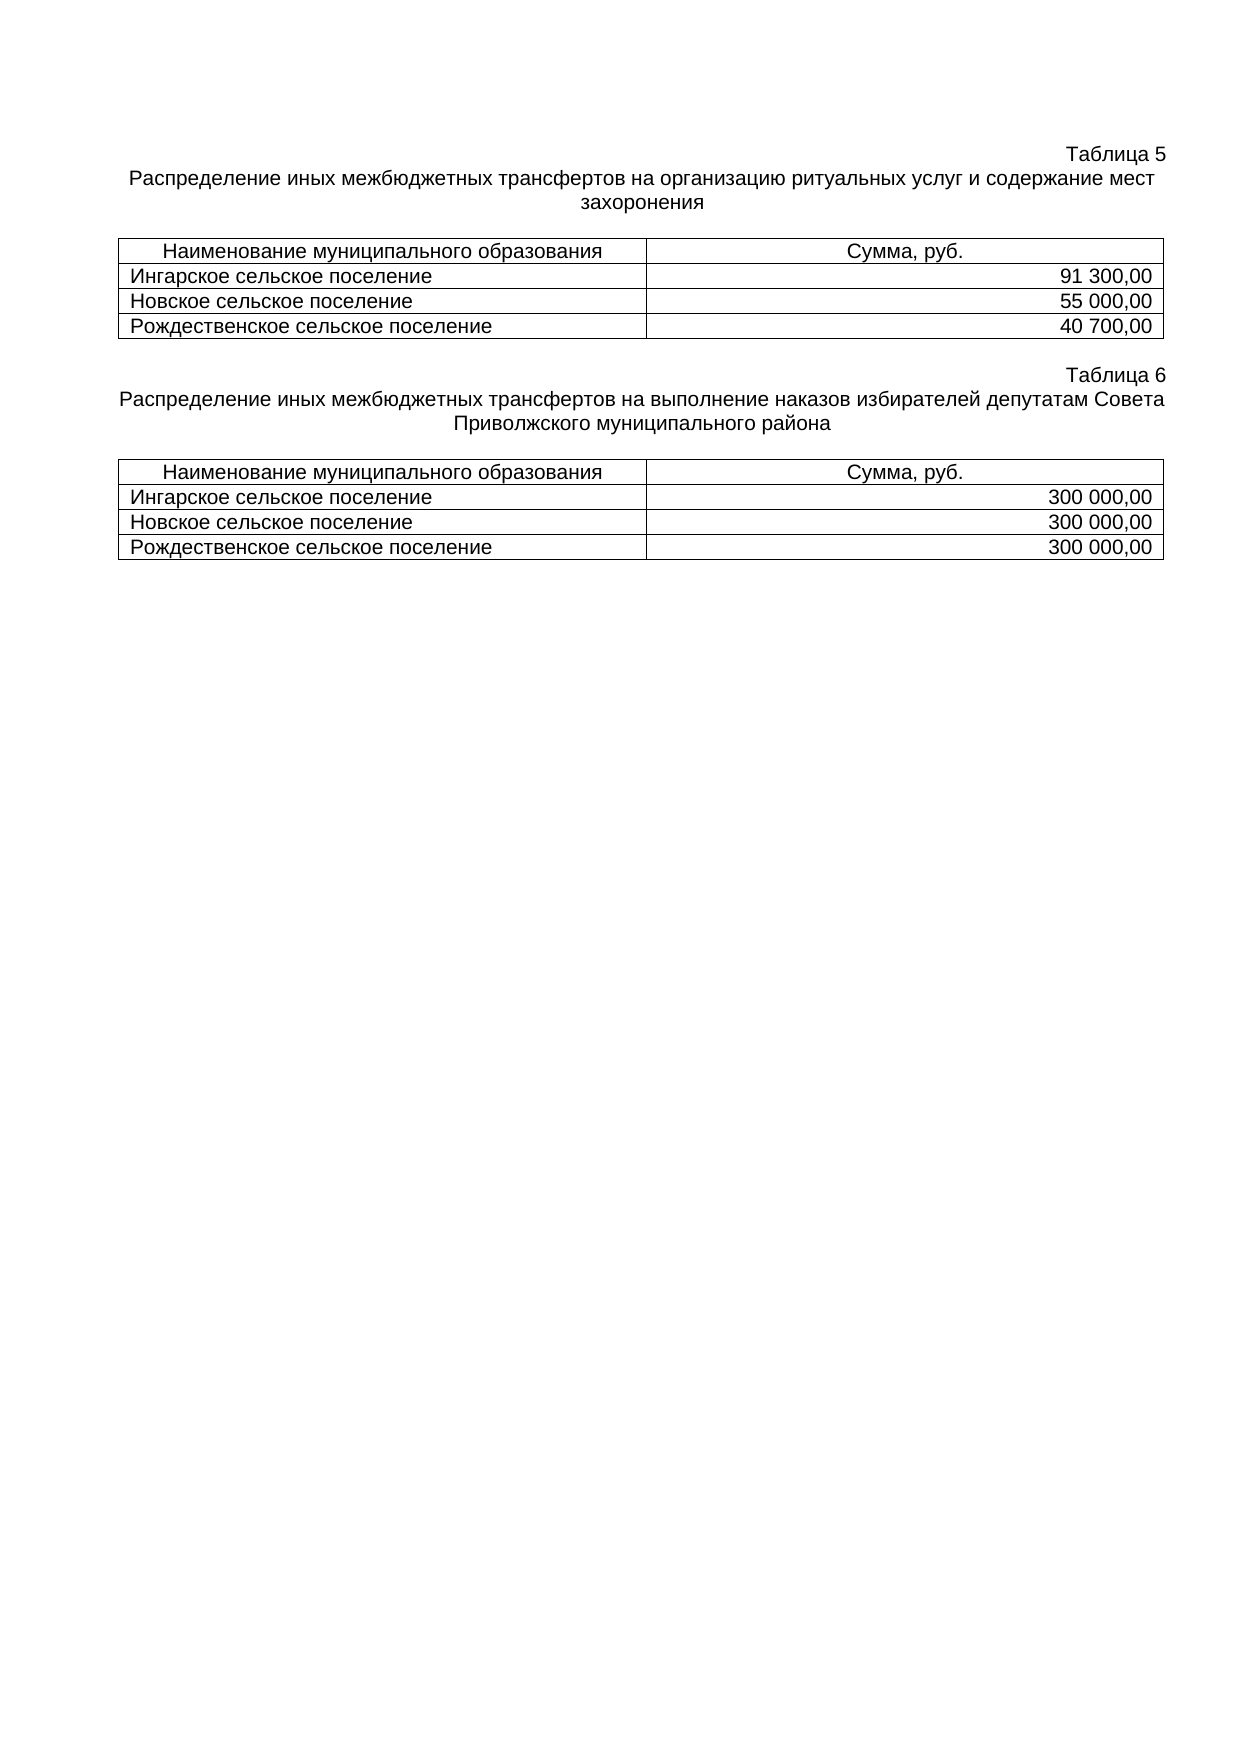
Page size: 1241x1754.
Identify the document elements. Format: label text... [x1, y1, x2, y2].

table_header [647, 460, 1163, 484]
text Распределение иных межбюджетных трансфертов на выполнение наказов избирателей депутатам Совета Приволжского муниципального района [118, 387, 1166, 435]
text Таблица 5 [118, 142, 1166, 166]
text Таблица 6 [118, 363, 1166, 387]
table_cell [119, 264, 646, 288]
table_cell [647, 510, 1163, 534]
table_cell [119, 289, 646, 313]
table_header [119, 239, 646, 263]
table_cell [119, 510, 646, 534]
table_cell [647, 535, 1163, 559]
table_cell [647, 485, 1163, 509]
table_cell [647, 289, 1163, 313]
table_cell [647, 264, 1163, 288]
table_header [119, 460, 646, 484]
text Распределение иных межбюджетных трансфертов на организацию ритуальных услуг и содержание мест захоронения [118, 166, 1166, 214]
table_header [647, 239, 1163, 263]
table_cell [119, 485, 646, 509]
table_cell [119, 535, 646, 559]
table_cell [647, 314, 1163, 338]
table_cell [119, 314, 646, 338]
